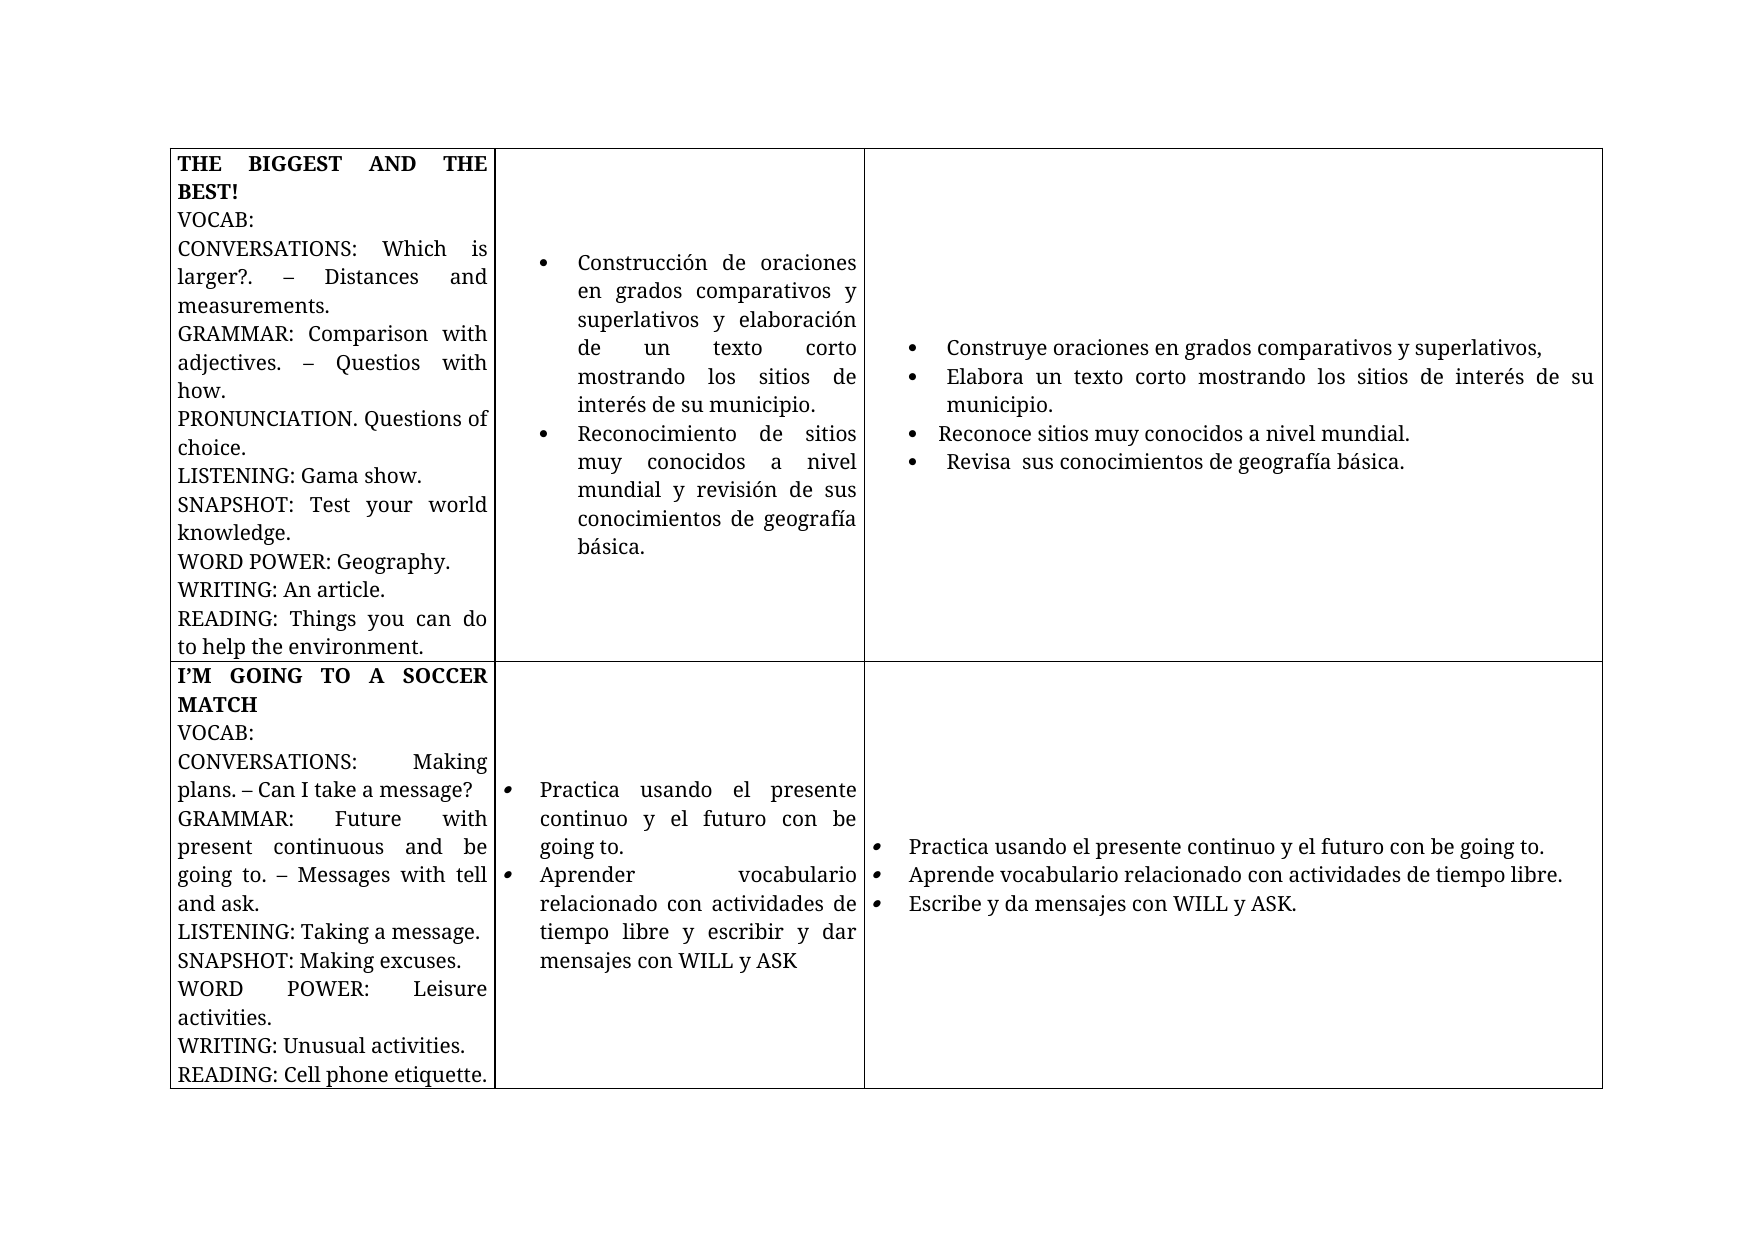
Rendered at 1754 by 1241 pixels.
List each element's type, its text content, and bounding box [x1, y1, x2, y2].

table_cell THE BIGGEST AND THE BEST! VOCAB: CONVERSATIONS: Which is larger?. – Distances and measurements. GRAMMAR: Comparison with adjectives. – Questios with how. PRONUNCIATION. Questions of choice. LISTENING: Gama show. SNAPSHOT: Test your world knowledge. WORD POWER: Geography. WRITING: An article. READING: Things you can do to help the environment. [171, 149, 494, 661]
table_cell Practica usando el presente continuo y el futuro con be going to. Aprende vocabulario relacionado con actividades de tiempo libre. Escribe y da mensajes con WILL y ASK. [865, 662, 1602, 1088]
table_cell Construcción de oraciones en grados comparativos y superlativos y elaboración de un texto corto mostrando los sitios de interés de su municipio. Reconocimiento de sitios muy conocidos a nivel mundial y revisión de sus conocimientos de geografía básica. [496, 149, 864, 661]
table_cell Practica usando el presente continuo y el futuro con be going to. Aprender vocabulario relacionado con actividades de tiempo libre y escribir y dar mensajes con WILL y ASK [496, 662, 864, 1088]
table_cell I’M GOING TO A SOCCER MATCH VOCAB: CONVERSATIONS: Making plans. – Can I take a message? GRAMMAR: Future with present continuous and be going to. – Messages with tell and ask. LISTENING: Taking a message. SNAPSHOT: Making excuses. WORD POWER: Leisure activities. WRITING: Unusual activities. READING: Cell phone etiquette. [171, 662, 494, 1088]
table_cell Construye oraciones en grados comparativos y superlativos, Elabora un texto corto mostrando los sitios de interés de su municipio. Reconoce sitios muy conocidos a nivel mundial. Revisa sus conocimientos de geografía básica. [865, 149, 1602, 661]
